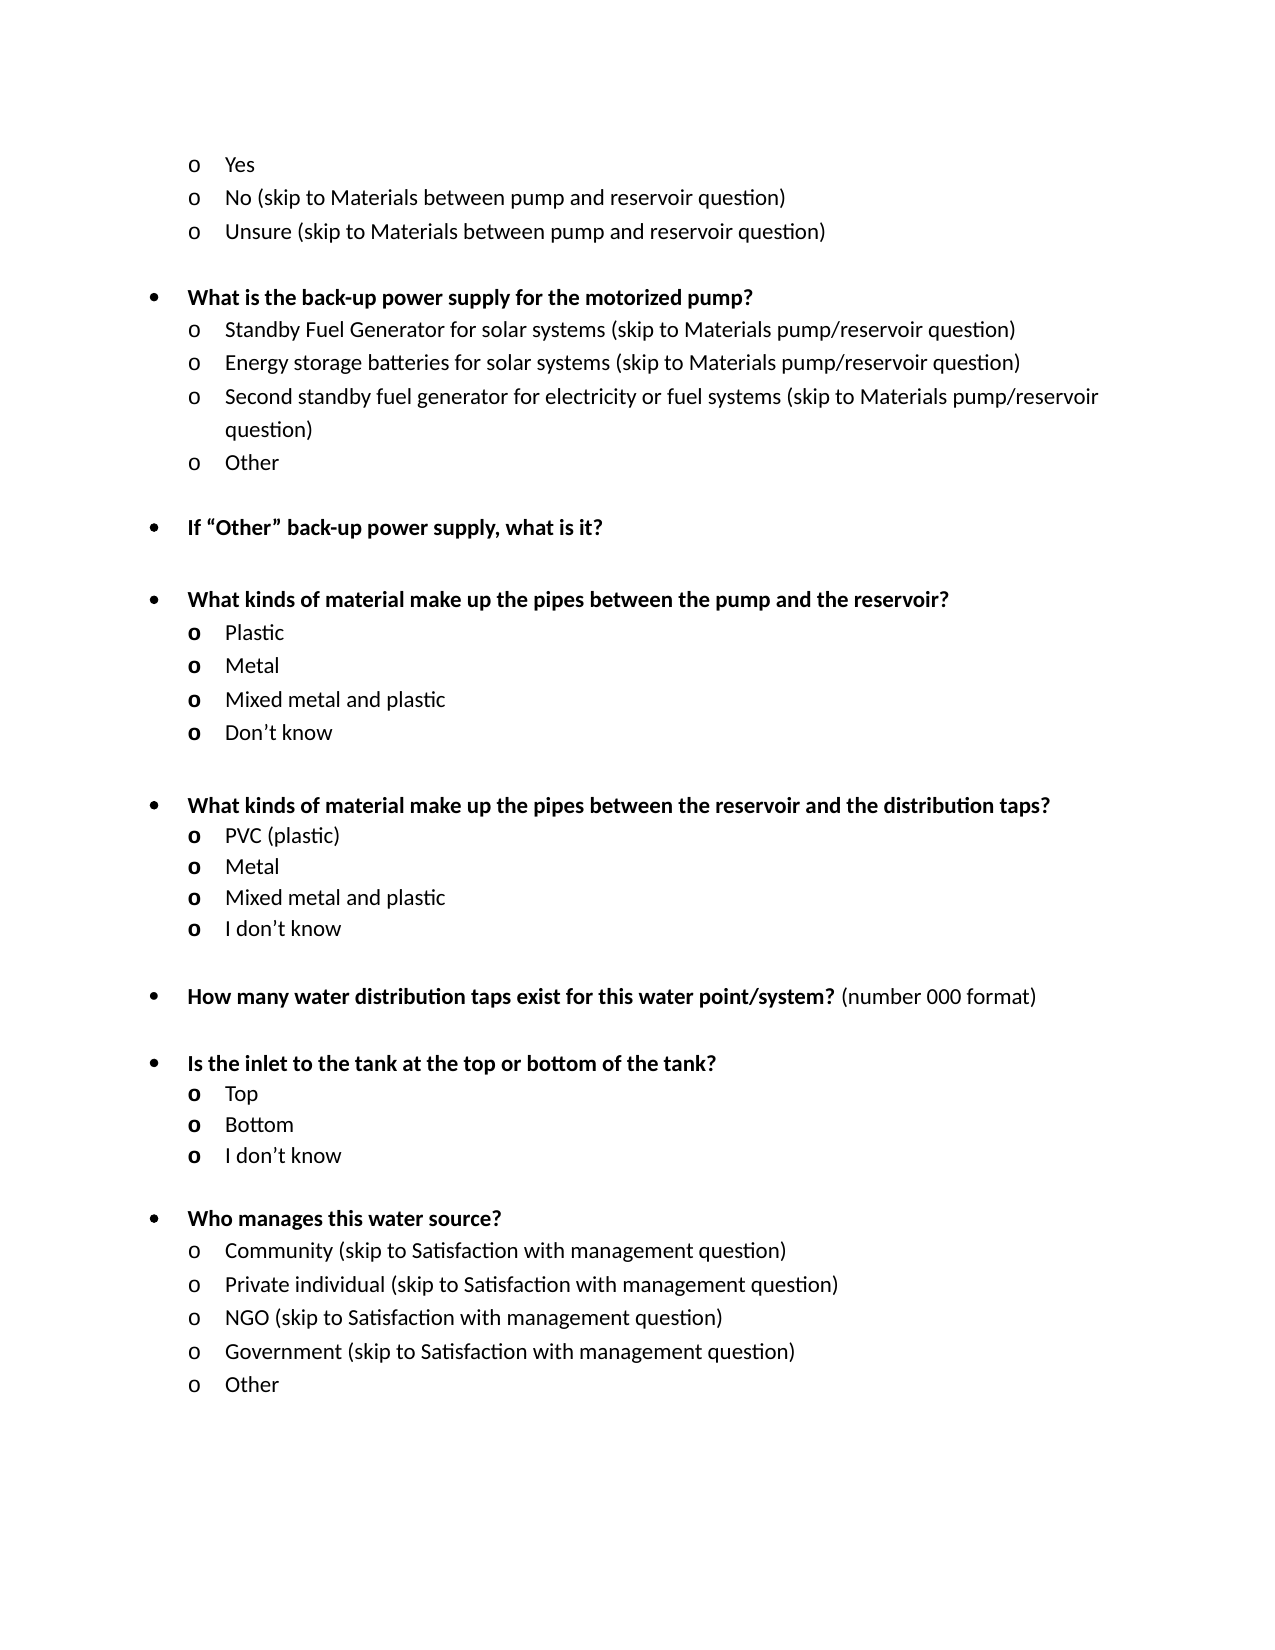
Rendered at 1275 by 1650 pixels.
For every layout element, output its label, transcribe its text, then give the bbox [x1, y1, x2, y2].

list Metal [187, 651, 1125, 681]
list How many water distribution taps exist for this water point/system? (number 000 format) [150, 982, 1125, 1046]
list PVC (plastic) [187, 821, 1125, 850]
list What kinds of material make up the pipes between the reservoir and the distribution taps? [150, 791, 1125, 819]
list Who manages this water source? [150, 1204, 1125, 1232]
list Government (skip to Satisfaction with management question) [187, 1337, 1125, 1366]
list Energy storage batteries for solar systems (skip to Materials pump/reservoir question) [187, 348, 1125, 378]
list Standby Fuel Generator for solar systems (skip to Materials pump/reservoir question) [187, 315, 1125, 344]
list Is the inlet to the tank at the top or bottom of the tank? [150, 1049, 1125, 1077]
list What kinds of material make up the pipes between the pump and the reservoir? [150, 586, 1125, 614]
list If “Other” back-up power supply, what is it? [150, 513, 1125, 581]
list Plastic [187, 618, 1125, 647]
list I don’t know [187, 914, 1125, 980]
list No (skip to Materials between pump and reservoir question) [187, 183, 1125, 213]
list Community (skip to Satisfaction with management question) [187, 1236, 1125, 1266]
list What is the back-up power supply for the motorized pump? [150, 283, 1125, 311]
list Bottom [187, 1110, 1125, 1139]
list Metal [187, 852, 1125, 881]
list Other [187, 1371, 1125, 1439]
list Mixed metal and plastic [187, 883, 1125, 912]
list Don’t know [187, 718, 1125, 786]
list Mixed metal and plastic [187, 685, 1125, 714]
list Other [187, 448, 1125, 477]
list Top [187, 1079, 1125, 1108]
list NGO (skip to Satisfaction with management question) [187, 1303, 1125, 1333]
list Yes [187, 150, 1125, 179]
list Second standby fuel generator for electricity or fuel systems (skip to Materials pump/reservoir question) [187, 382, 1125, 443]
list Private individual (skip to Satisfaction with management question) [187, 1270, 1125, 1299]
list Unsure (skip to Materials between pump and reservoir question) [187, 217, 1125, 246]
list I don’t know [187, 1141, 1125, 1170]
